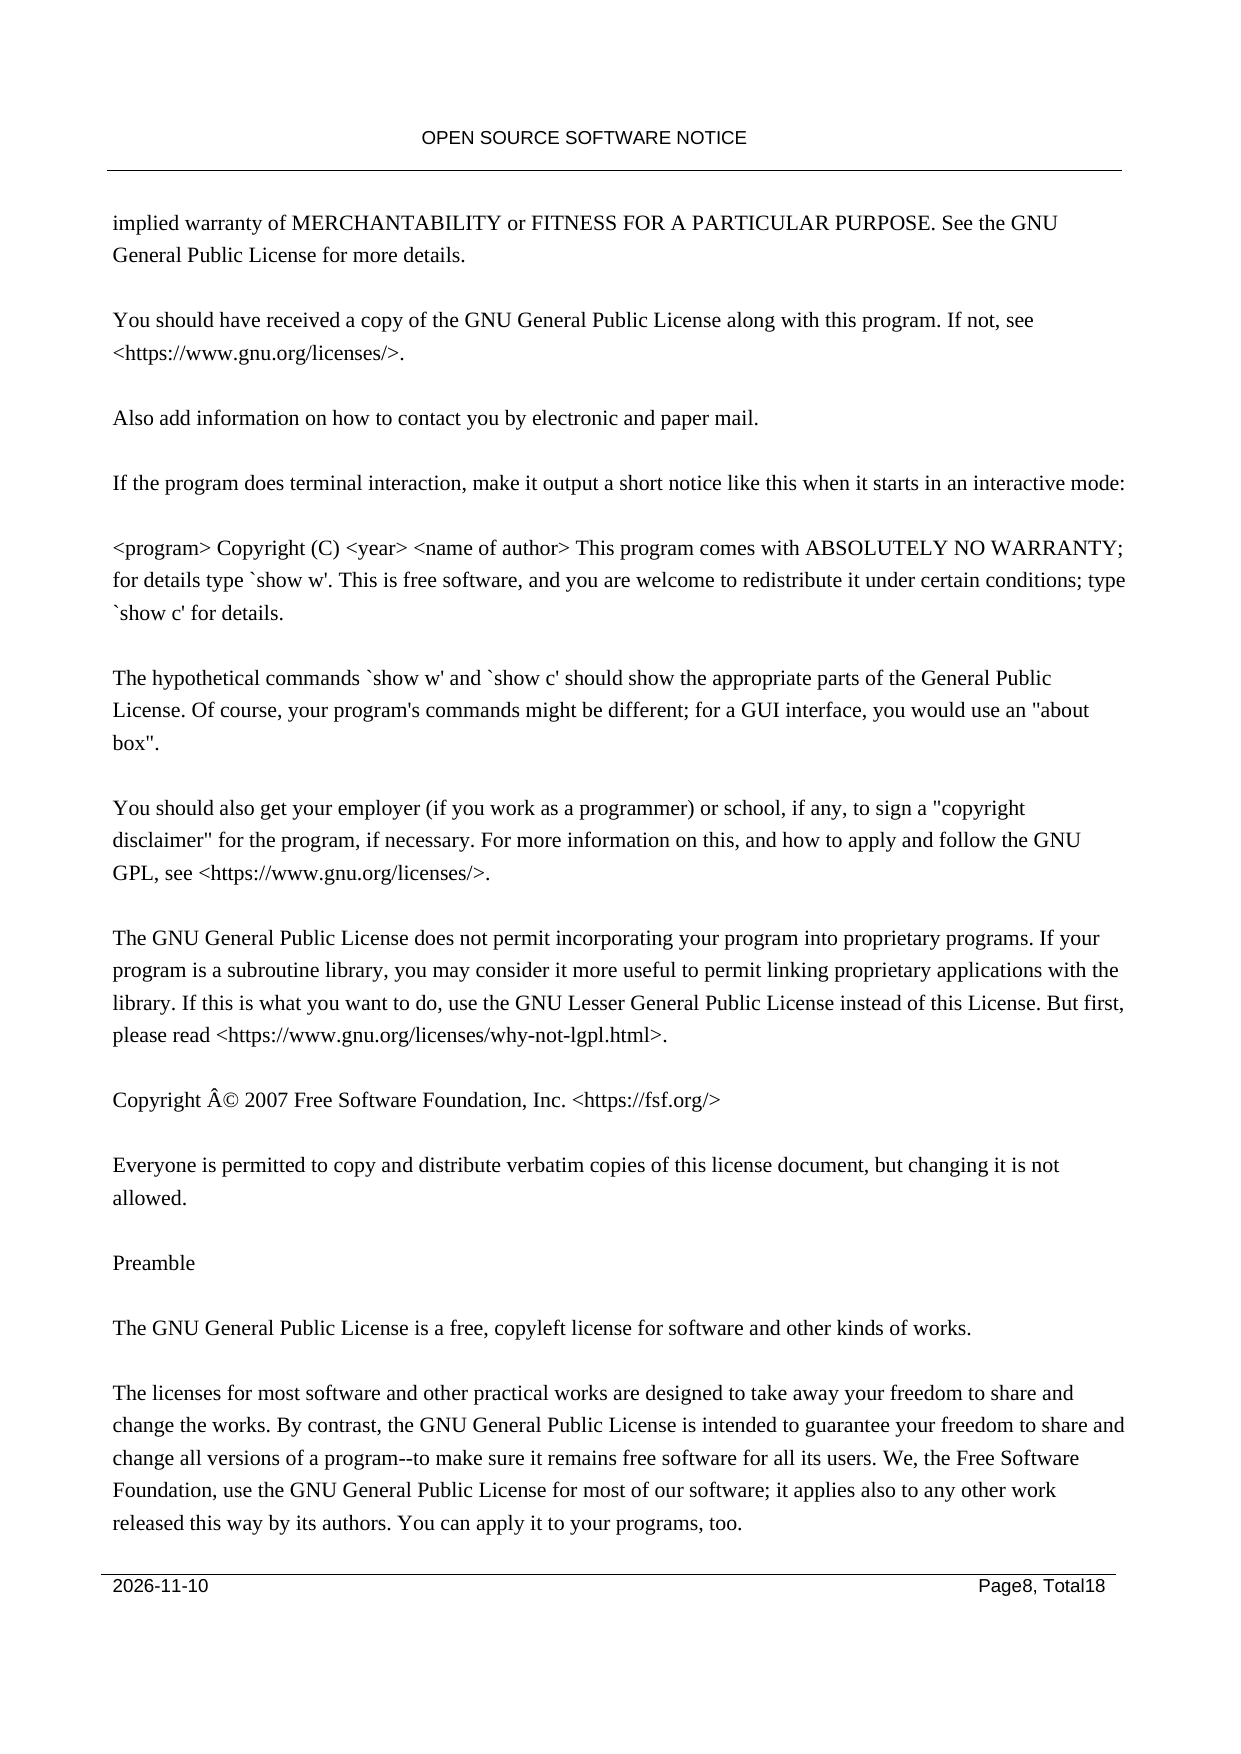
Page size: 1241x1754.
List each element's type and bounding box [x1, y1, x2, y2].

text [112, 206, 1128, 1539]
